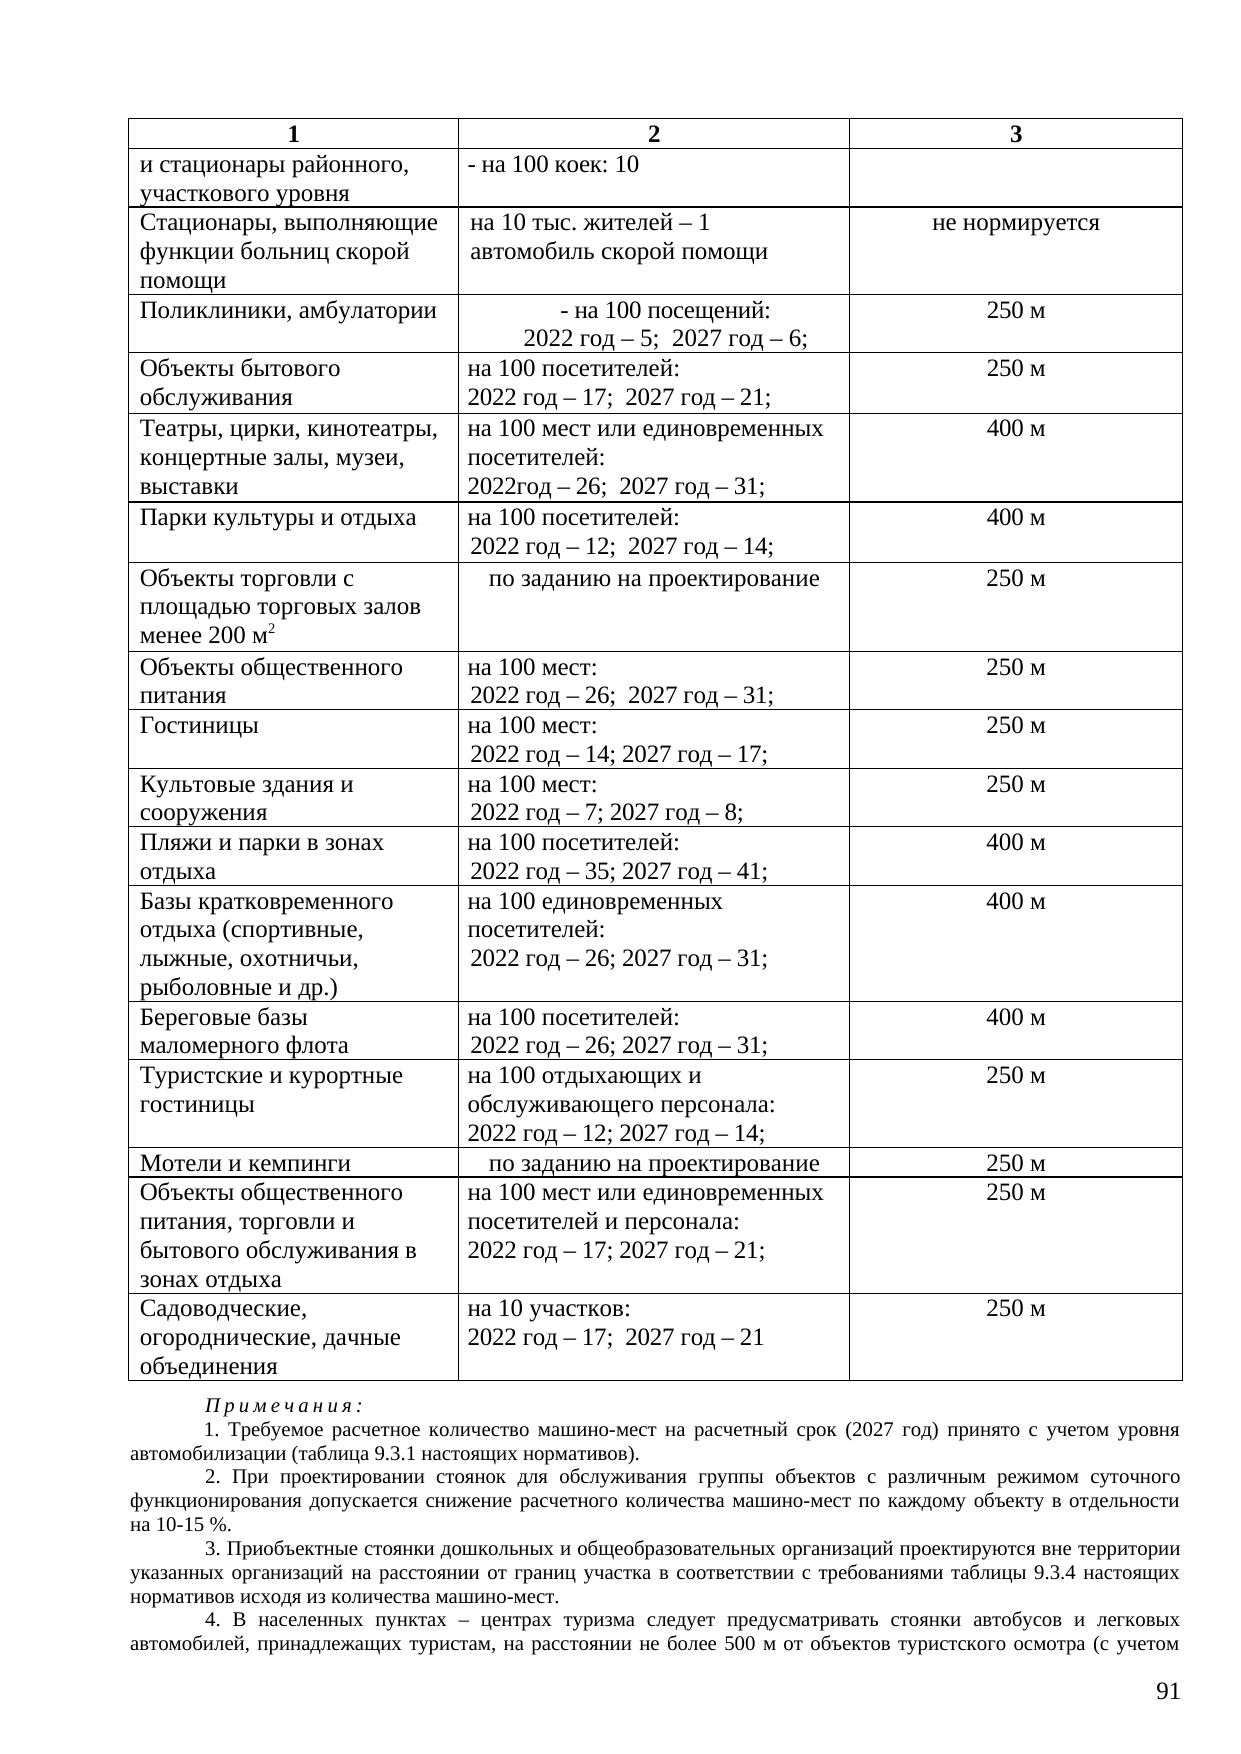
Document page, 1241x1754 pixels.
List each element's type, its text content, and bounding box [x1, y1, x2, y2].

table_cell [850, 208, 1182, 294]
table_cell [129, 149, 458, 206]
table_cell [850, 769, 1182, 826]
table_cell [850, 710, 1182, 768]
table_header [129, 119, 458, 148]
text 1. Требуемое расчетное количество машино-мест на расчетный срок (2027 год) принято с учетом уровня автомобилизации (таблица 9.3.1 настоящих нормативов). [130, 1417, 1181, 1465]
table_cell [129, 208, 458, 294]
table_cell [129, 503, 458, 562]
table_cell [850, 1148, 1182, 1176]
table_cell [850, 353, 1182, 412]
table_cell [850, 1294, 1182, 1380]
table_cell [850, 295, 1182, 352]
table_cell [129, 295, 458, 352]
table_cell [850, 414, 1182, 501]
text Примечания: [130, 1393, 1181, 1417]
text 3. Приобъектные стоянки дошкольных и общеобразовательных организаций проектируются вне территории указанных организаций на расстоянии от границ участка в соответствии с требованиями таблицы 9.3.4 настоящих нормативов исходя из количества машино-мест. [130, 1536, 1181, 1608]
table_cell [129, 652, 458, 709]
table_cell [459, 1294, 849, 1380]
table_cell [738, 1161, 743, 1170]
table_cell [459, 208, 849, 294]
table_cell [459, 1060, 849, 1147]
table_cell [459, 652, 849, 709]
text 2. При проектировании стоянок для обслуживания группы объектов с различным режимом суточного функционирования допускается снижение расчетного количества машино-мест по каждому объекту в отдельности на 10-15 %. [130, 1465, 1181, 1536]
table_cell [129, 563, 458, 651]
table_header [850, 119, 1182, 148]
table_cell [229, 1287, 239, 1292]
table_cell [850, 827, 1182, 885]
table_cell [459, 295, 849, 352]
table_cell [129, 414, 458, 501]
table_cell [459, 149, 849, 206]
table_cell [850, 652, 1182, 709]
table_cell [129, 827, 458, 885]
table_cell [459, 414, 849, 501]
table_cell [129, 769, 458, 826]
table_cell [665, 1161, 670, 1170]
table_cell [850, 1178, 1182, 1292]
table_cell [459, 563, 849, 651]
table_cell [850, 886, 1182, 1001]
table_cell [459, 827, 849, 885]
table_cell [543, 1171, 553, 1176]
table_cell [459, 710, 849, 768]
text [130, 1608, 1181, 1655]
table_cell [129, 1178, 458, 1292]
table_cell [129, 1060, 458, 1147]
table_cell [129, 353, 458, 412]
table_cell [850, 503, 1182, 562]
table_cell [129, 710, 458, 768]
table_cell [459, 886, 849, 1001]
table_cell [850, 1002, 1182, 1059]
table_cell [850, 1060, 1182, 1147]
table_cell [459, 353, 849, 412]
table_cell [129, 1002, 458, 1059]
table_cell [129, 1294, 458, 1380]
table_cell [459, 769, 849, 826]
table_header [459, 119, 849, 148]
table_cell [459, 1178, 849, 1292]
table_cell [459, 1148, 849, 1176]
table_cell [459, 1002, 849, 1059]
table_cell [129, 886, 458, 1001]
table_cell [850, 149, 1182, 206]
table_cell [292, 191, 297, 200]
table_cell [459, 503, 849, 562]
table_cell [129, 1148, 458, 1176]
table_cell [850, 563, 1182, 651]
